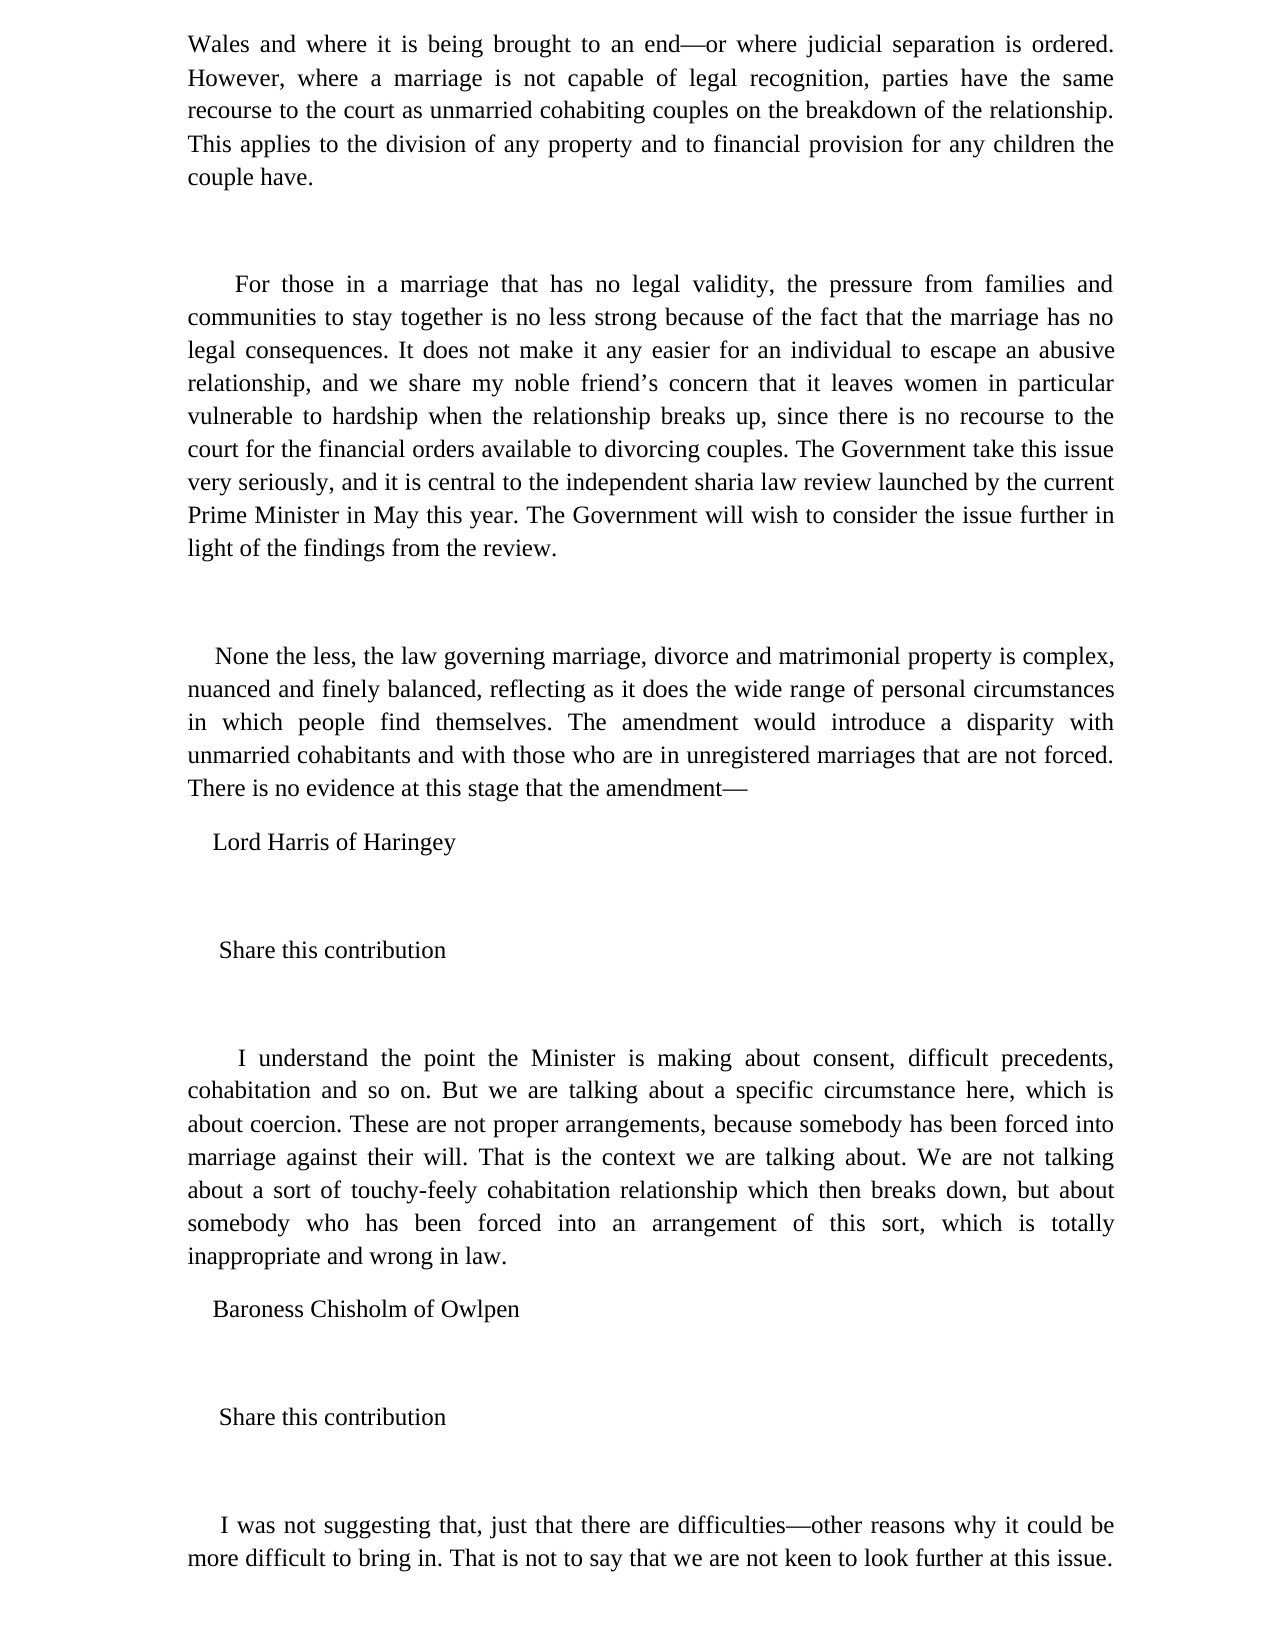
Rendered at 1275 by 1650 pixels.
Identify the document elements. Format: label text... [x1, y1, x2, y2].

text Share this contribution [187, 1402, 1116, 1431]
text Baroness Chisholm of Owlpen [187, 1294, 1116, 1323]
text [187, 1510, 1116, 1572]
text Share this contribution [187, 935, 1116, 964]
text None the less, the law governing marriage, divorce and matrimonial property is complex, nuanced and finely balanced, reflecting as it does the wide range of personal circumstances in which people find themselves. The amendment would introduce a disparity with unmarried cohabitants and with those who are in unregistered marriages that are not forced. There is no evidence at this stage that the amendment— [187, 641, 1116, 802]
text I understand the point the Minister is making about consent, difficult precedents, cohabitation and so on. But we are talking about a specific circumstance here, which is about coercion. These are not proper arrangements, because somebody has been forced into marriage against their will. That is the context we are talking about. We are not talking about a sort of touchy-feely cohabitation relationship which then breaks down, but about somebody who has been forced into an arrangement of this sort, which is totally inappropriate and wrong in law. [187, 1043, 1116, 1269]
text For those in a marriage that has no legal validity, the pressure from families and communities to stay together is no less strong because of the fact that the marriage has no legal consequences. It does not make ​it any easier for an individual to escape an abusive relationship, and we share my noble friend’s concern that it leaves women in particular vulnerable to hardship when the relationship breaks up, since there is no recourse to the court for the financial orders available to divorcing couples. The Government take this issue very seriously, and it is central to the independent sharia law review launched by the current Prime Minister in May this year. The Government will wish to consider the issue further in light of the findings from the review. [187, 269, 1116, 562]
text Lord Harris of Haringey [187, 827, 1116, 856]
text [187, 29, 1116, 190]
